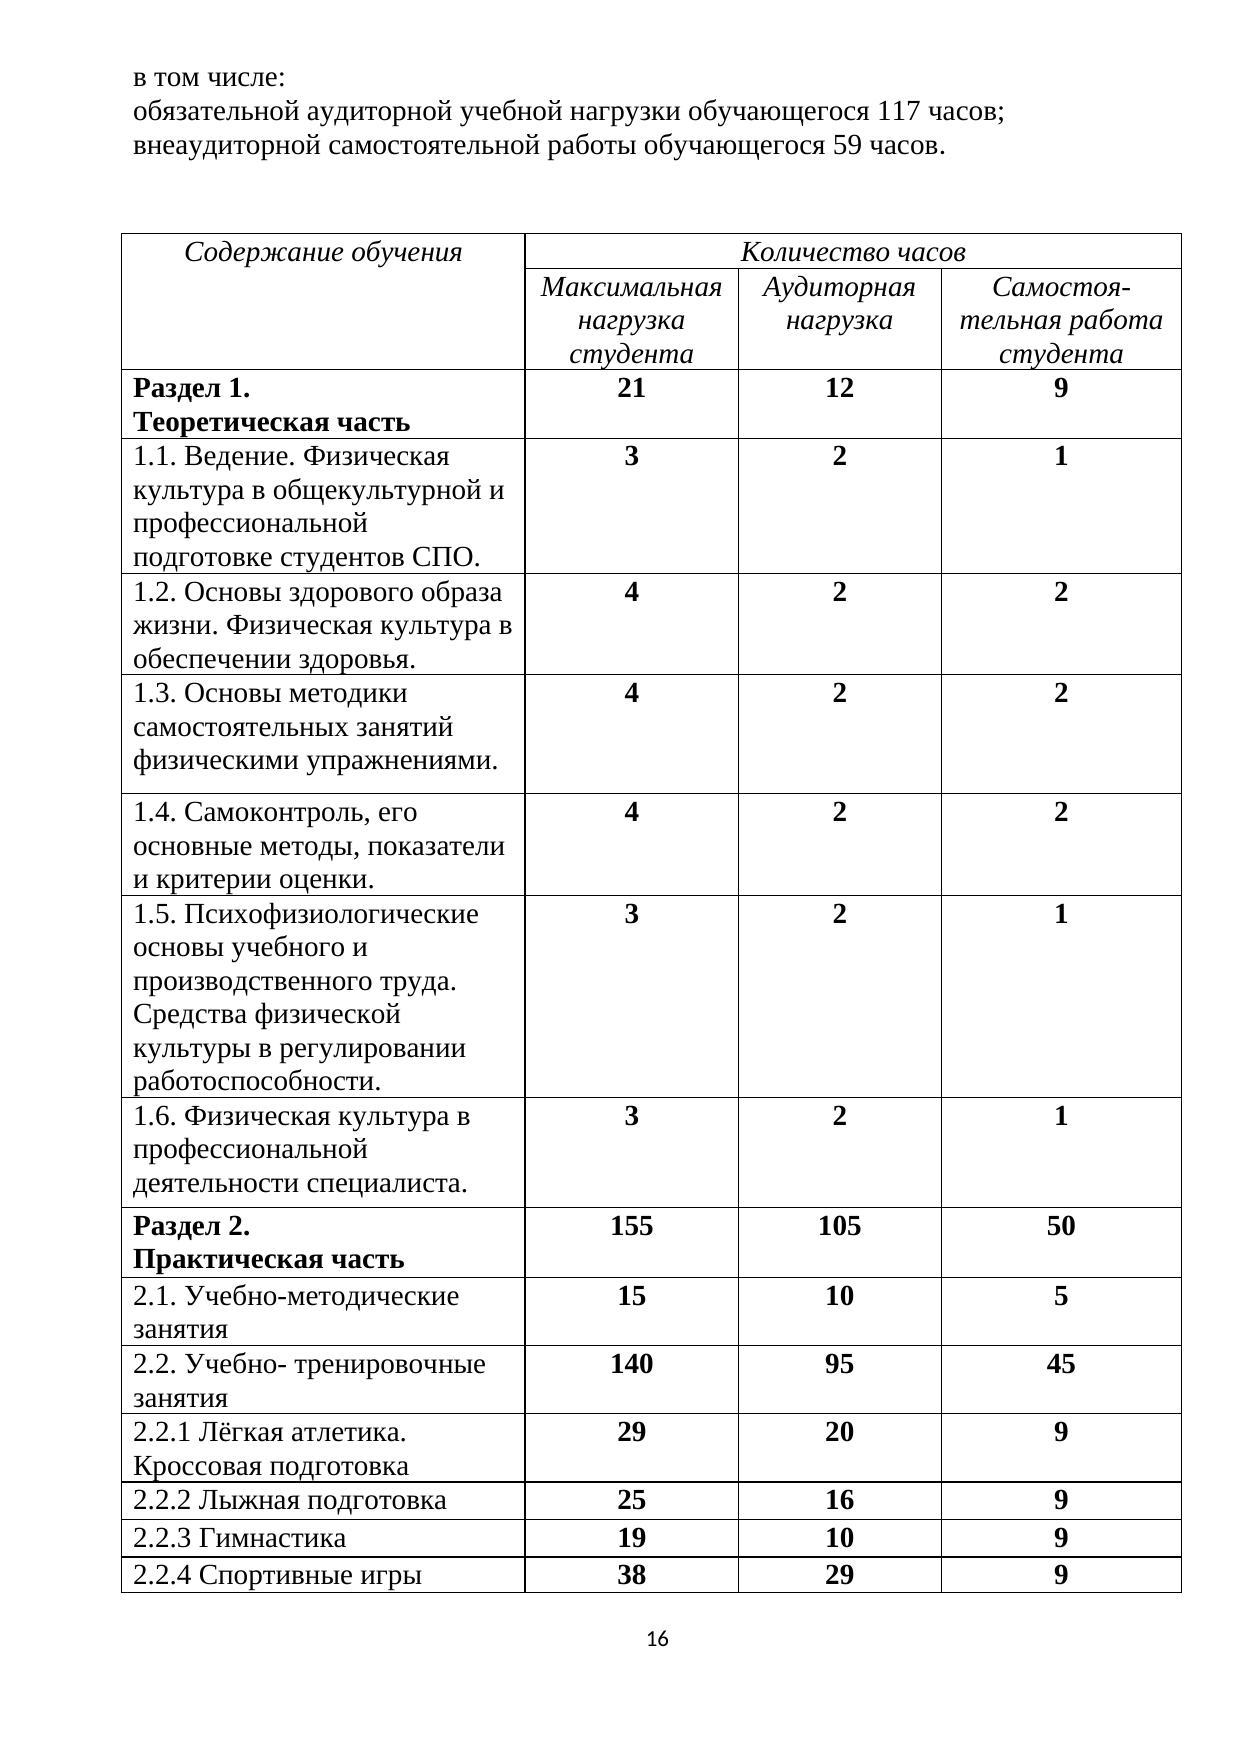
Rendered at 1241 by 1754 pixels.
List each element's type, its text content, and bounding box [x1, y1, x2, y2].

table_cell 2.2.3 Гимнастика [122, 1520, 524, 1556]
table_cell 1.3. Основы методики самостоятельных занятий физическими упражнениями. [122, 675, 524, 793]
table_cell 1 [942, 1098, 1181, 1207]
table_cell 29 [526, 1414, 738, 1481]
table_cell 25 [526, 1483, 738, 1519]
table_cell 29 [739, 1558, 941, 1592]
table_cell 2.1. Учебно-методические занятия [122, 1278, 524, 1345]
table_cell 1 [942, 439, 1181, 573]
table_cell 1.6. Физическая культура в профессиональной деятельности специалиста. [122, 1098, 524, 1207]
table_cell 45 [942, 1346, 1181, 1413]
table_cell 2 [739, 1098, 941, 1207]
table_cell 1.1. Ведение. Физическая культура в общекультурной и профессиональной подготовке студентов СПО. [122, 439, 524, 573]
table_header Содержание обучения [122, 234, 524, 369]
table_cell Самостоя- тельная работа студента [942, 269, 1181, 369]
table_cell 3 [526, 896, 738, 1097]
table_cell 2.2. Учебно- тренировочные занятия [122, 1346, 524, 1413]
table_cell 2 [739, 675, 941, 793]
table_header Количество часов [526, 234, 1181, 268]
table_cell 9 [942, 1520, 1181, 1556]
table_cell 3 [526, 439, 738, 573]
table_cell 4 [526, 574, 738, 674]
table_cell 2 [739, 439, 941, 573]
table_cell 1 [942, 896, 1181, 1097]
text внеаудиторной самостоятельной работы обучающегося 59 часов. [133, 126, 1181, 162]
table_cell 3 [526, 1098, 738, 1207]
table_cell 9 [942, 1414, 1181, 1481]
text в том числе: [133, 59, 1181, 93]
table_cell 2 [942, 574, 1181, 674]
text обязательной аудиторной учебной нагрузки обучающегося 117 часов; [133, 93, 1181, 126]
table_cell 2 [739, 574, 941, 674]
table_cell 1.4. Самоконтроль, его основные методы, показатели и критерии оценки. [122, 794, 524, 895]
table_cell Максимальная нагрузка студента [526, 269, 738, 369]
table_cell 95 [739, 1346, 941, 1413]
table_cell 2 [942, 675, 1181, 793]
table_cell 4 [526, 794, 738, 895]
table_cell 2 [739, 794, 941, 895]
table_cell 21 [526, 370, 738, 437]
table_cell 50 [942, 1208, 1181, 1277]
table_cell Аудиторная нагрузка [739, 269, 941, 369]
table_cell 38 [526, 1558, 738, 1592]
table_cell Раздел 1. Теоретическая часть [122, 370, 524, 437]
table_cell 15 [526, 1278, 738, 1345]
table_cell 4 [526, 675, 738, 793]
table_cell 2.2.1 Лёгкая атлетика. Кроссовая подготовка [122, 1414, 524, 1481]
table_cell 10 [739, 1278, 941, 1345]
table_cell 9 [942, 1558, 1181, 1592]
table_cell 9 [942, 1483, 1181, 1519]
table_cell 16 [739, 1483, 941, 1519]
table_cell 2.2.2 Лыжная подготовка [122, 1483, 524, 1519]
table_cell 1.2. Основы здорового образа жизни. Физическая культура в обеспечении здоровья. [122, 574, 524, 674]
table_cell 12 [739, 370, 941, 437]
table_cell 2.2.4 Спортивные игры [122, 1558, 524, 1592]
table_cell 140 [526, 1346, 738, 1413]
table_cell 105 [739, 1208, 941, 1277]
table_cell 5 [942, 1278, 1181, 1345]
table_cell 1.5. Психофизиологические основы учебного и производственного труда. Средства физической культуры в регулировании работоспособности. [122, 896, 524, 1097]
table_cell 2 [942, 794, 1181, 895]
table_cell 155 [526, 1208, 738, 1277]
table_cell Раздел 2. Практическая часть [122, 1208, 524, 1277]
table_cell 19 [526, 1520, 738, 1556]
table_cell 10 [739, 1520, 941, 1556]
table_cell 2 [739, 896, 941, 1097]
table_cell 20 [739, 1414, 941, 1481]
table_cell 9 [942, 370, 1181, 437]
